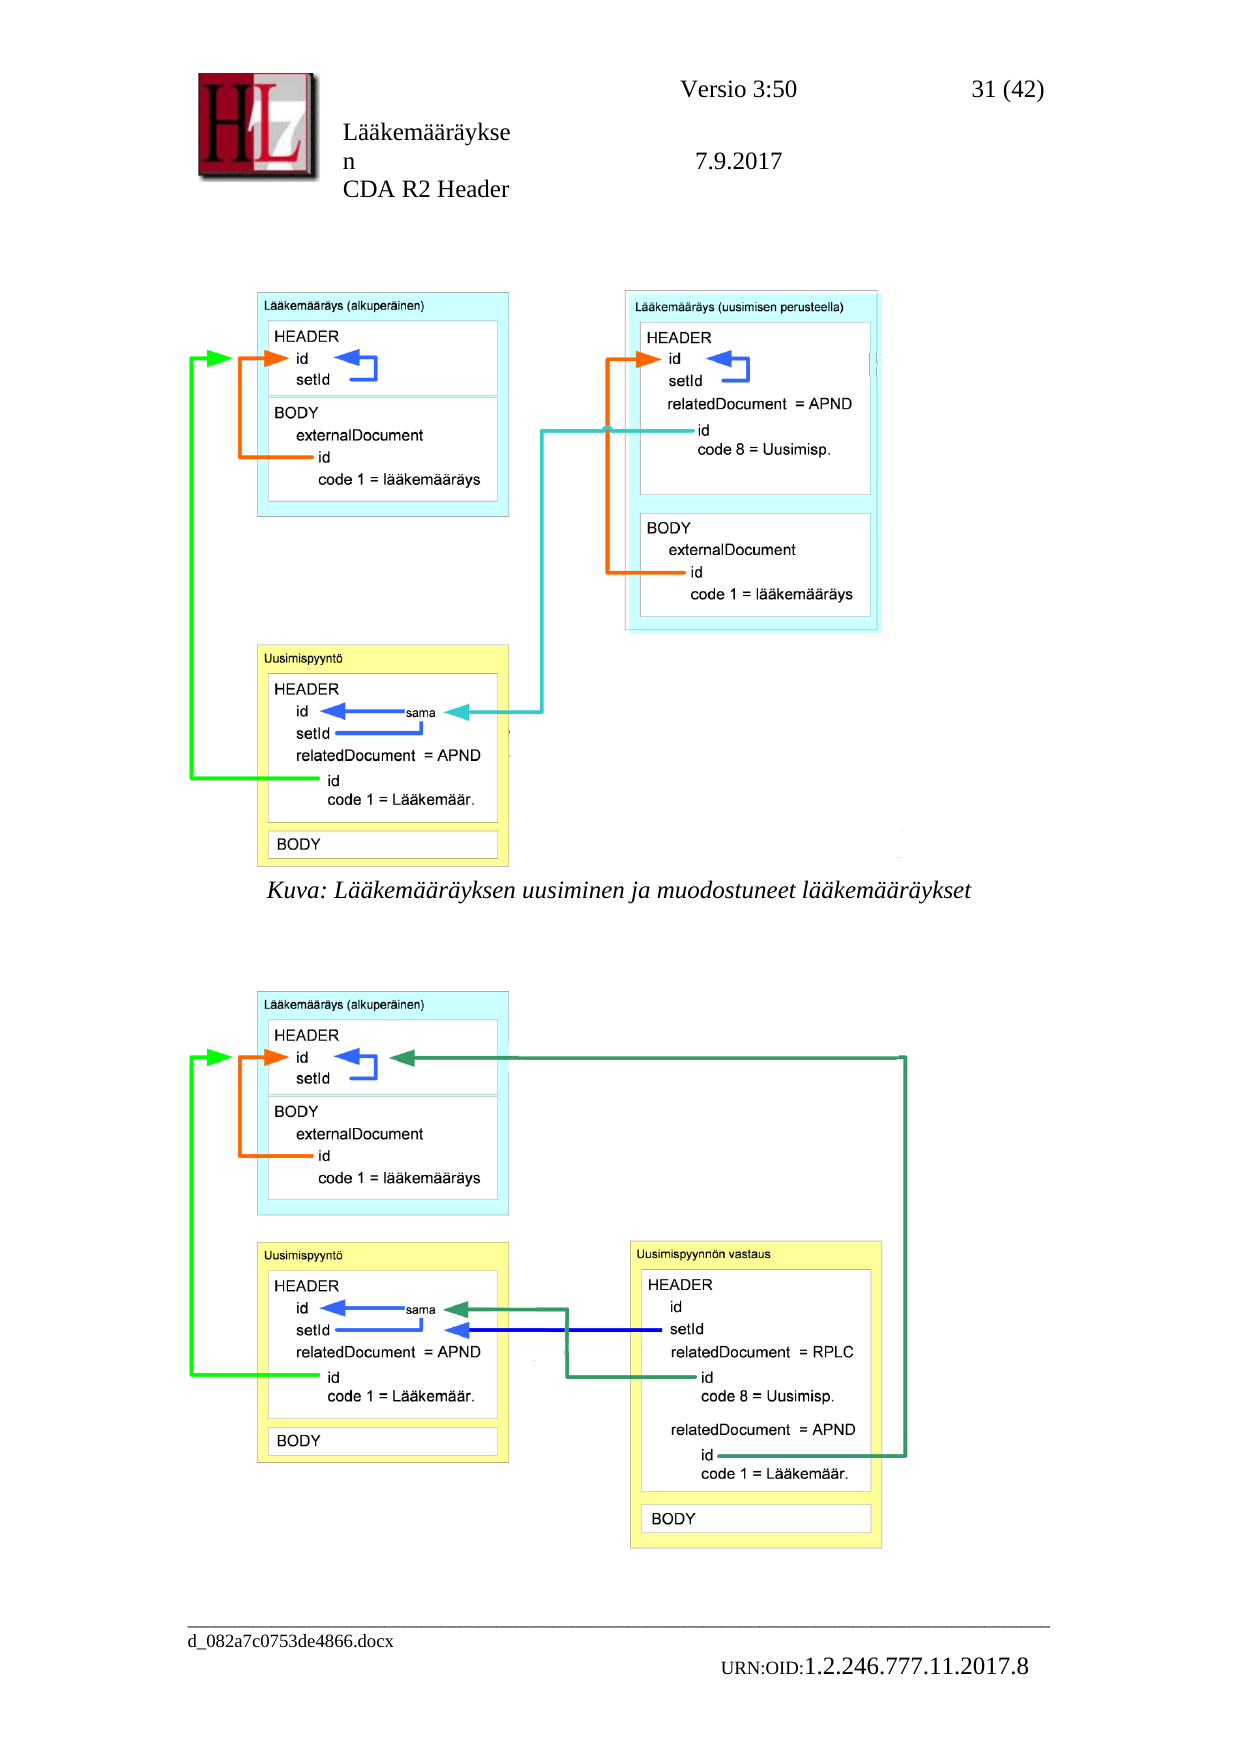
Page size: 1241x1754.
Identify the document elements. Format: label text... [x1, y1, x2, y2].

picture [198, 73, 321, 182]
picture [187, 989, 1051, 1552]
picture [187, 290, 1051, 875]
text Kuva: Lääkemääräyksen uusiminen ja muodostuneet lääkemääräykset [187, 875, 1053, 903]
